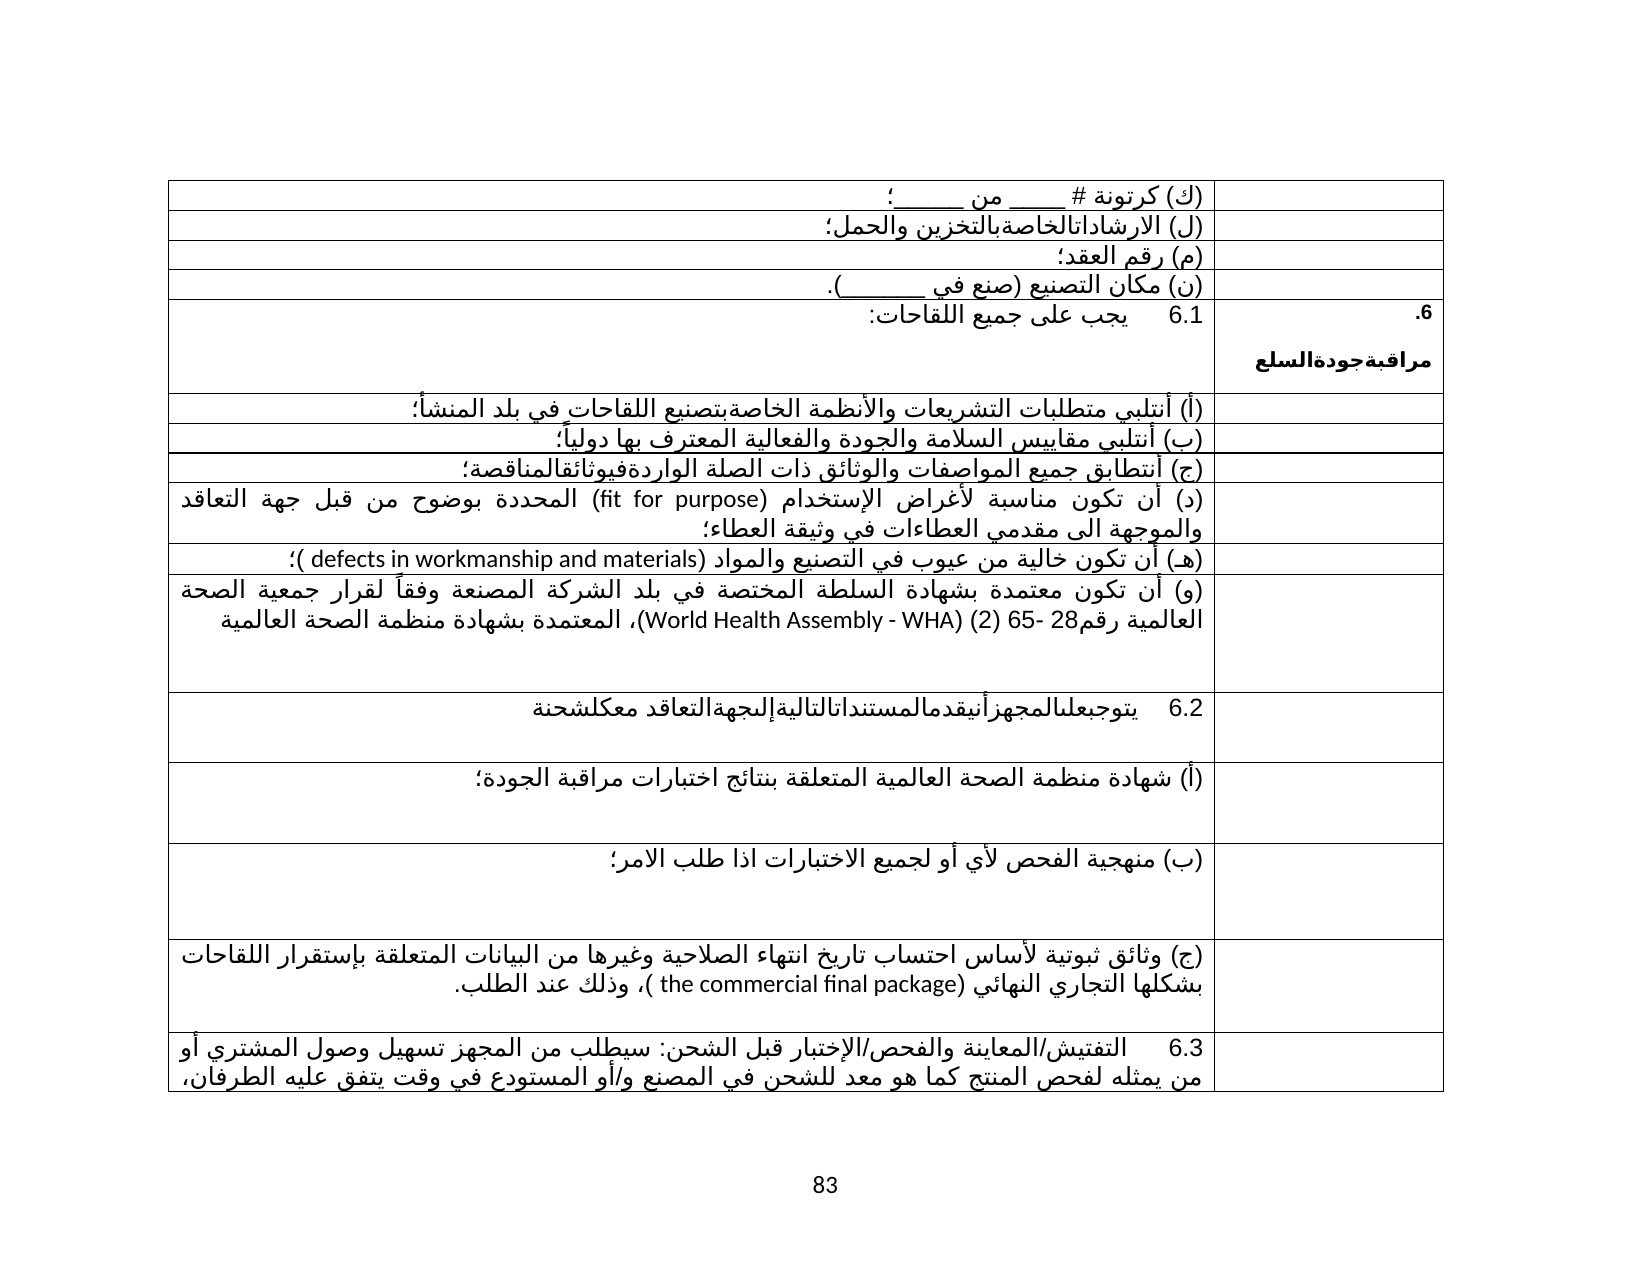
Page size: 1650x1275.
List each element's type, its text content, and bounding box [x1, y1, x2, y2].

table_cell [1215, 483, 1443, 543]
table_cell (ب) أنتلبي مقاييس السلامة والجودة والفعالية المعترف بها دولياً؛ [169, 424, 1214, 452]
table_cell [1215, 693, 1443, 762]
table_cell [1215, 211, 1443, 239]
table_cell [1215, 270, 1443, 299]
table_cell [1215, 940, 1443, 1032]
table_cell [1215, 454, 1443, 482]
table_cell [1215, 181, 1443, 210]
table_cell (أ) شهادة منظمة الصحة العالمية المتعلقة بنتائج اختبارات مراقبة الجودة؛ [169, 763, 1214, 842]
table_cell (د) أن تكون مناسبة لأغراض الإستخدام (fit for purpose) المحددة بوضوح من قبل جهة التعاقد والموجهة الى مقدمي العطاءات في وثيقة العطاء؛ [169, 483, 1214, 543]
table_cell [169, 1033, 1214, 1091]
table_cell (هـ) أن تكون خالية من عيوب في التصنيع والمواد (defects in workmanship and materials )؛ [169, 544, 1214, 574]
table_cell (ج) وثائق ثبوتية لأساس احتساب تاريخ انتهاء الصلاحية وغيرها من البيانات المتعلقة بإستقرار اللقاحات بشكلها التجاري النهائي (the commercial final package )، وذلك عند الطلب. [169, 940, 1214, 1032]
table_cell (ب) منهجية الفحص لأي أو لجميع الاختبارات اذا طلب الامر؛ [169, 844, 1214, 939]
table_cell [1215, 575, 1443, 692]
table_cell [1215, 1033, 1443, 1091]
table_cell (ج) أنتطابق جميع المواصفات والوثائق ذات الصلة الواردةفيوثائقالمناقصة؛ [169, 454, 1214, 482]
table_cell [1215, 394, 1443, 423]
table_cell [1215, 763, 1443, 842]
table_cell 6.1 يجب على جميع اللقاحات: [169, 300, 1214, 393]
table_cell [1215, 544, 1443, 574]
table_cell (ن) مكان التصنيع (صنع في ______). [169, 270, 1214, 299]
table_cell (ك) كرتونة # ____ من _____؛ [169, 181, 1214, 210]
table_cell 6. مراقبةجودةالسلع [1215, 300, 1443, 393]
table_cell (أ) أنتلبي متطلبات التشريعات والأنظمة الخاصةبتصنيع اللقاحات في بلد المنشأ؛ [169, 394, 1214, 423]
table_cell [1215, 424, 1443, 452]
table_cell [1215, 241, 1443, 269]
table_cell (و) أن تكون معتمدة بشهادة السلطة المختصة في بلد الشركة المصنعة وفقاً لقرار جمعية الصحة العالمية رقم28 -65 (2) (World Health Assembly - WHA)، المعتمدة بشهادة منظمة الصحة العالمية [169, 575, 1214, 692]
table_cell 6.2 يتوجبعلىالمجهزأنيقدمالمستنداتالتاليةإلىجهةالتعاقد معكلشحنة [169, 693, 1214, 762]
table_cell (م) رقم العقد؛ [169, 241, 1214, 269]
table_cell [1215, 844, 1443, 939]
table_cell (ل) الارشاداتالخاصةبالتخزين والحمل؛ [169, 211, 1214, 239]
